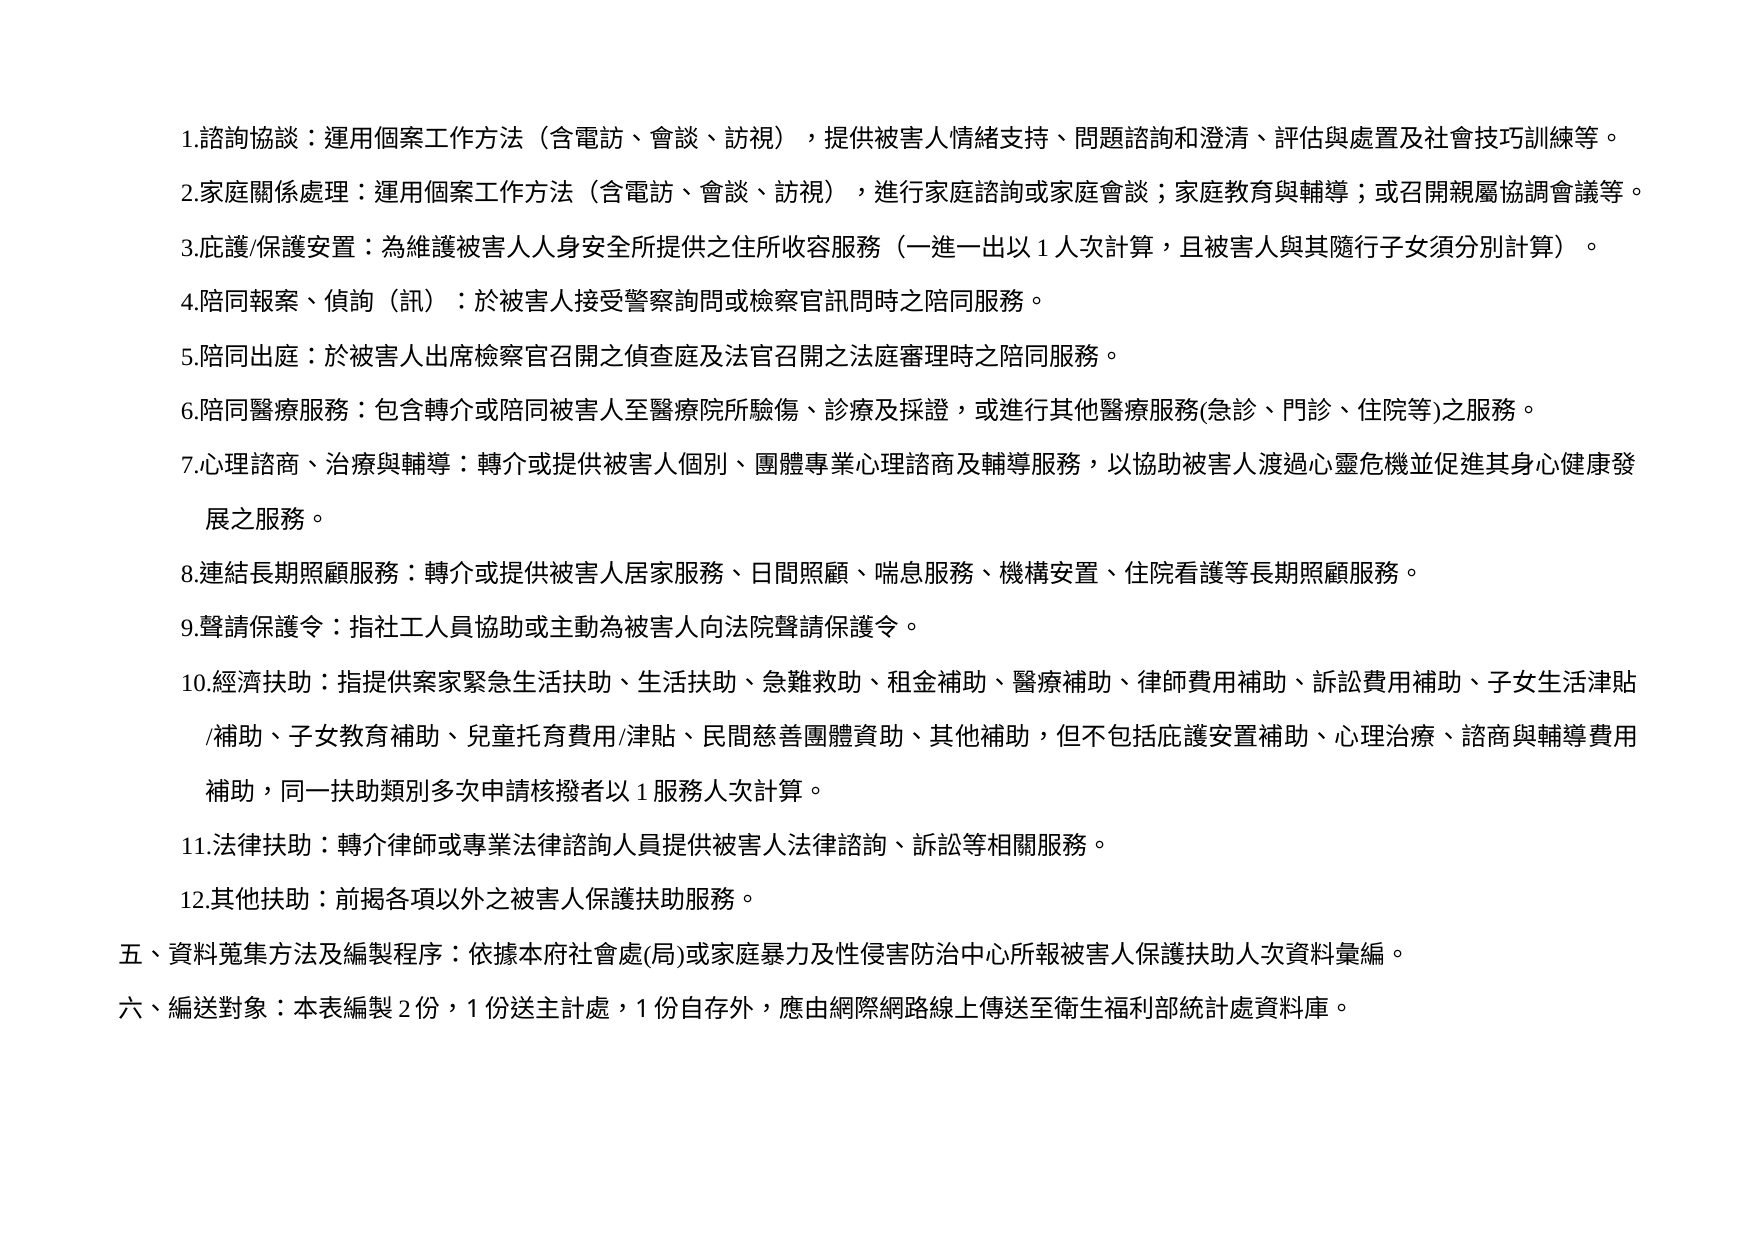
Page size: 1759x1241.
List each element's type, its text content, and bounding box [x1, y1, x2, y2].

text 3.庇護/保護安置：為維護被害人人身安全所提供之住所收容服務（一進一出以1人次計算，且被害人與其隨行子女須分別計算）。 [181, 227, 1640, 263]
text 8.連結長期照顧服務：轉介或提供被害人居家服務、日間照顧、喘息服務、機構安置、住院看護等長期照顧服務。 [181, 553, 1640, 590]
text 11.法律扶助：轉介律師或專業法律諮詢人員提供被害人法律諮詢、訴訟等相關服務。 [181, 825, 1640, 862]
text 7.心理諮商、治療與輔導：轉介或提供被害人個別、團體專業心理諮商及輔導服務，以協助被害人渡過心靈危機並促進其身心健康發展之服務。 [181, 445, 1640, 535]
text 6.陪同醫療服務：包含轉介或陪同被害人至醫療院所驗傷、診療及採證，或進行其他醫療服務(急診、門診、住院等)之服務。 [181, 390, 1640, 427]
text 2.家庭關係處理：運用個案工作方法（含電訪、會談、訪視），進行家庭諮詢或家庭會談；家庭教育與輔導；或召開親屬協調會議等。 [181, 173, 1640, 209]
text 9.聲請保護令：指社工人員協助或主動為被害人向法院聲請保護令。 [181, 608, 1640, 644]
text 六、編送對象：本表編製2份，1份送主計處，1份自存外，應由網際網路線上傳送至衛生福利部統計處資料庫。 [118, 988, 1640, 1025]
text 1.諮詢協談：運用個案工作方法（含電訪、會談、訪視），提供被害人情緒支持、問題諮詢和澄清、評估與處置及社會技巧訓練等。 [181, 118, 1640, 155]
text 10.經濟扶助：指提供案家緊急生活扶助、生活扶助、急難救助、租金補助、醫療補助、律師費用補助、訴訟費用補助、子女生活津貼/補助、子女教育補助、兒童托育費用/津貼、民間慈善團體資助、其他補助，但不包括庇護安置補助、心理治療、諮商與輔導費用補助，同一扶助類別多次申請核撥者以1服務人次計算。 [181, 662, 1640, 807]
text 5.陪同出庭：於被害人出席檢察官召開之偵查庭及法官召開之法庭審理時之陪同服務。 [181, 336, 1640, 372]
text 4.陪同報案、偵詢（訊）：於被害人接受警察詢問或檢察官訊問時之陪同服務。 [181, 282, 1640, 318]
text 12.其他扶助：前揭各項以外之被害人保護扶助服務。 [179, 880, 1640, 916]
text 五、資料蒐集方法及編製程序：依據本府社會處(局)或家庭暴力及性侵害防治中心所報被害人保護扶助人次資料彙編。 [118, 934, 1640, 970]
